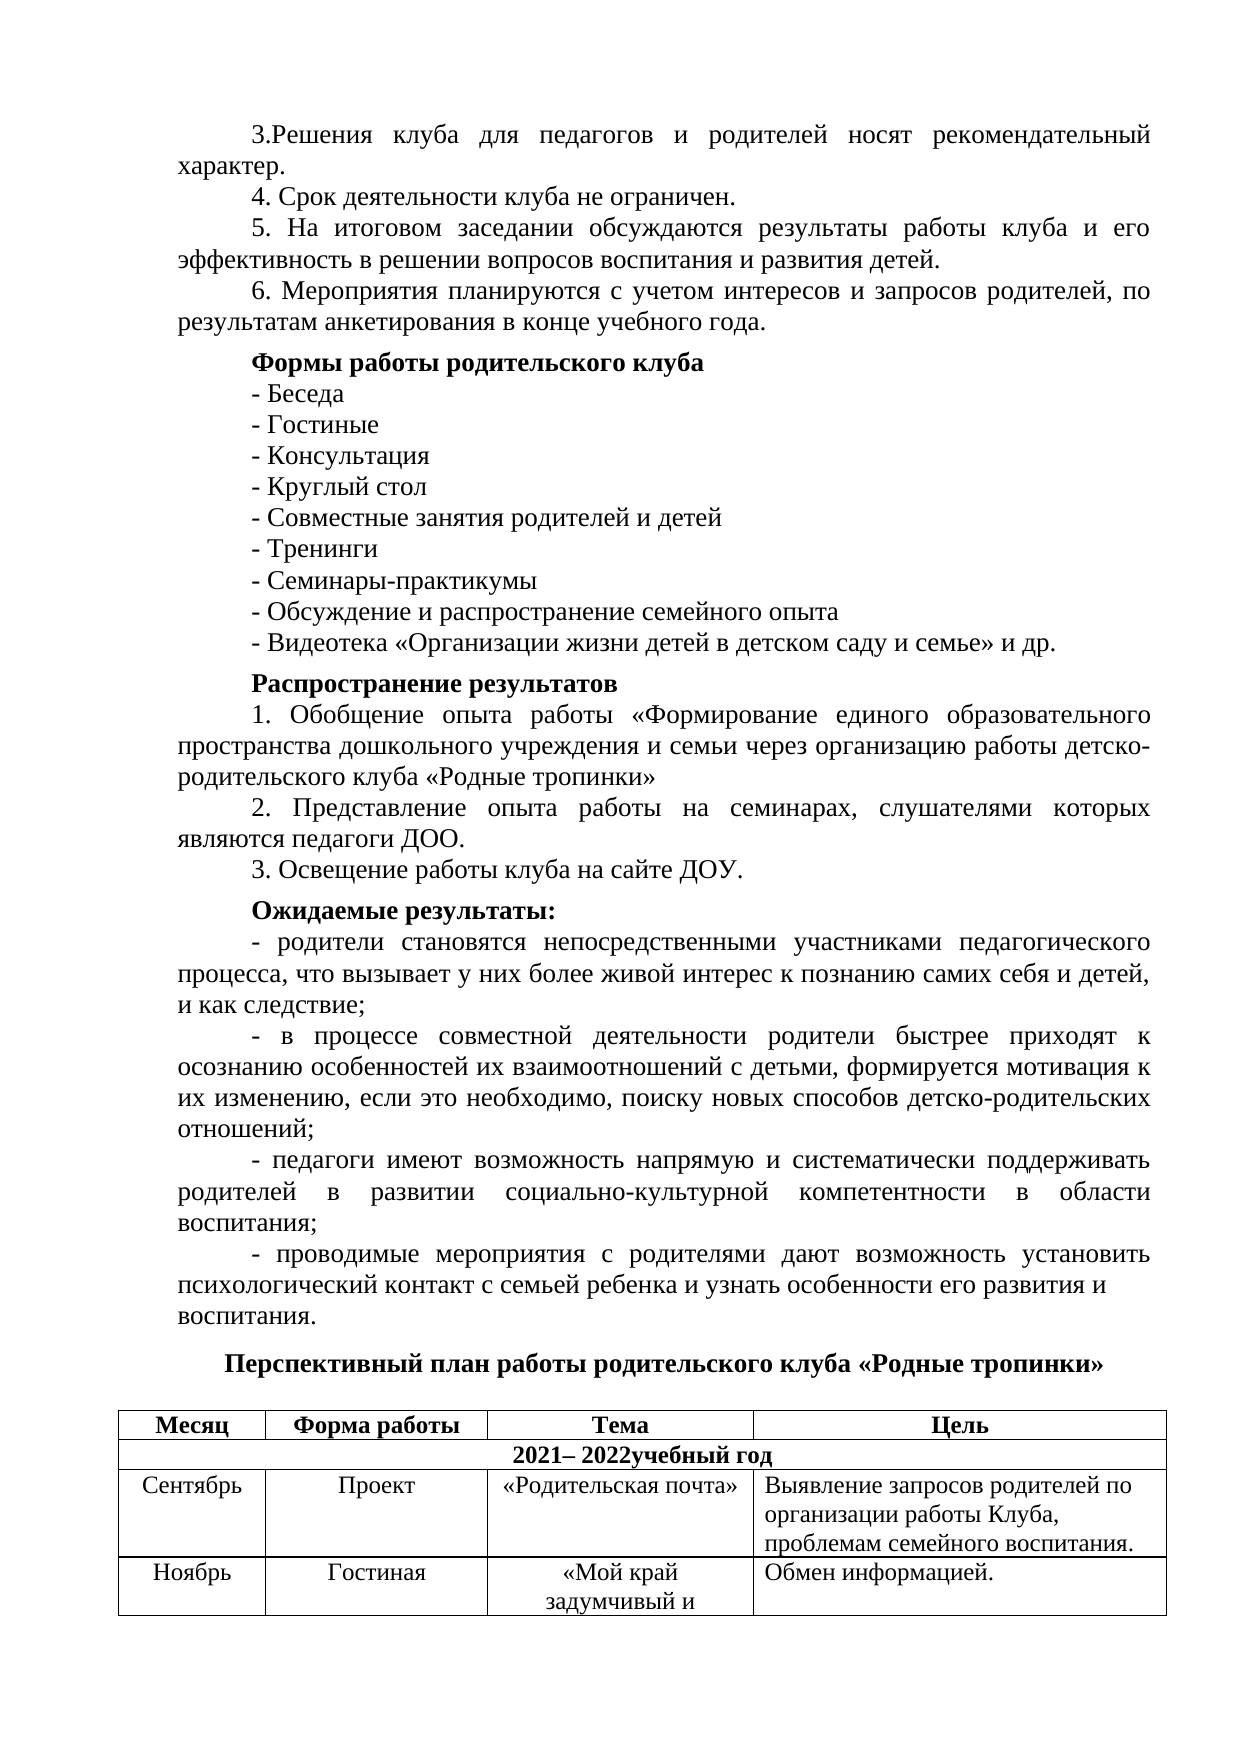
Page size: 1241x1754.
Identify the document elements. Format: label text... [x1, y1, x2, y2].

text Формы работы родительского клуба [177, 346, 1152, 377]
text 4. Срок деятельности клуба не ограничен. [177, 180, 1152, 212]
text - родители становятся непосредственными участниками педагогического процесса, что вызывает у них более живой интерес к познанию самих себя и детей, и как следствие; [177, 926, 1152, 1019]
text - Видеотека «Организации жизни детей в детском саду и семье» и др. [177, 626, 1152, 657]
table_cell Гостиная [266, 1558, 487, 1615]
table_cell Обмен информацией. [754, 1558, 1166, 1615]
text - Тренинги [177, 533, 1152, 564]
text Распространение результатов [177, 667, 1152, 698]
text - Консультация [177, 439, 1152, 470]
text - Совместные занятия родителей и детей [177, 501, 1152, 533]
text 3.Решения клуба для педагогов и родителей носят рекомендательный характер. [177, 118, 1152, 180]
table_header Месяц [119, 1411, 265, 1439]
text 6. Мероприятия планируются с учетом интересов и запросов родителей, по результатам анкетирования в конце учебного года. [177, 274, 1152, 336]
text - в процессе совместной деятельности родители быстрее приходят к осознанию особенностей их взаимоотношений с детьми, формируется мотивация к их изменению, если это необходимо, поиску новых способов детско-родительских отношений; [177, 1019, 1152, 1143]
text - проводимые мероприятия с родителями дают возможность установить психологический контакт с семьей ребенка и узнать особенности его развития и [177, 1237, 1152, 1299]
table_cell 2021– 2022учебный год [119, 1440, 1166, 1469]
text 1. Обобщение опыта работы «Формирование единого образовательного пространства дошкольного учреждения и семьи через организацию работы детско-родительского клуба «Родные тропинки» [177, 698, 1152, 791]
table_header Цель [754, 1411, 1166, 1439]
table_cell Ноябрь [119, 1558, 265, 1615]
text - Круглый стол [177, 470, 1152, 501]
text Перспективный план работы родительского клуба «Родные тропинки» [177, 1347, 1152, 1378]
table_header Тема [488, 1411, 753, 1439]
table_cell Проект [266, 1470, 487, 1556]
text Ожидаемые результаты: [177, 894, 1152, 926]
text воспитания. [177, 1299, 1152, 1330]
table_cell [488, 1558, 753, 1615]
text - педагоги имеют возможность напрямую и систематически поддерживать родителей в развитии социально-культурной компетентности в области воспитания; [177, 1143, 1152, 1237]
table_cell «Родительская почта» [488, 1470, 753, 1556]
text - Гостиные [177, 408, 1152, 439]
text - Обсуждение и распространение семейного опыта [177, 595, 1152, 626]
table_cell Выявление запросов родителей по организации работы Клуба, проблемам семейного воспитания. [754, 1470, 1166, 1556]
text 3. Освещение работы клуба на сайте ДОУ. [177, 854, 1152, 885]
text 2. Представление опыта работы на семинарах, слушателями которых являются педагоги ДОО. [177, 791, 1152, 854]
table_cell Сентябрь [119, 1470, 265, 1556]
text - Семинары-практикумы [177, 564, 1152, 595]
text 5. На итоговом заседании обсуждаются результаты работы клуба и его эффективность в решении вопросов воспитания и развития детей. [177, 212, 1152, 274]
table_header Форма работы [266, 1411, 487, 1439]
text - Беседа [177, 377, 1152, 408]
